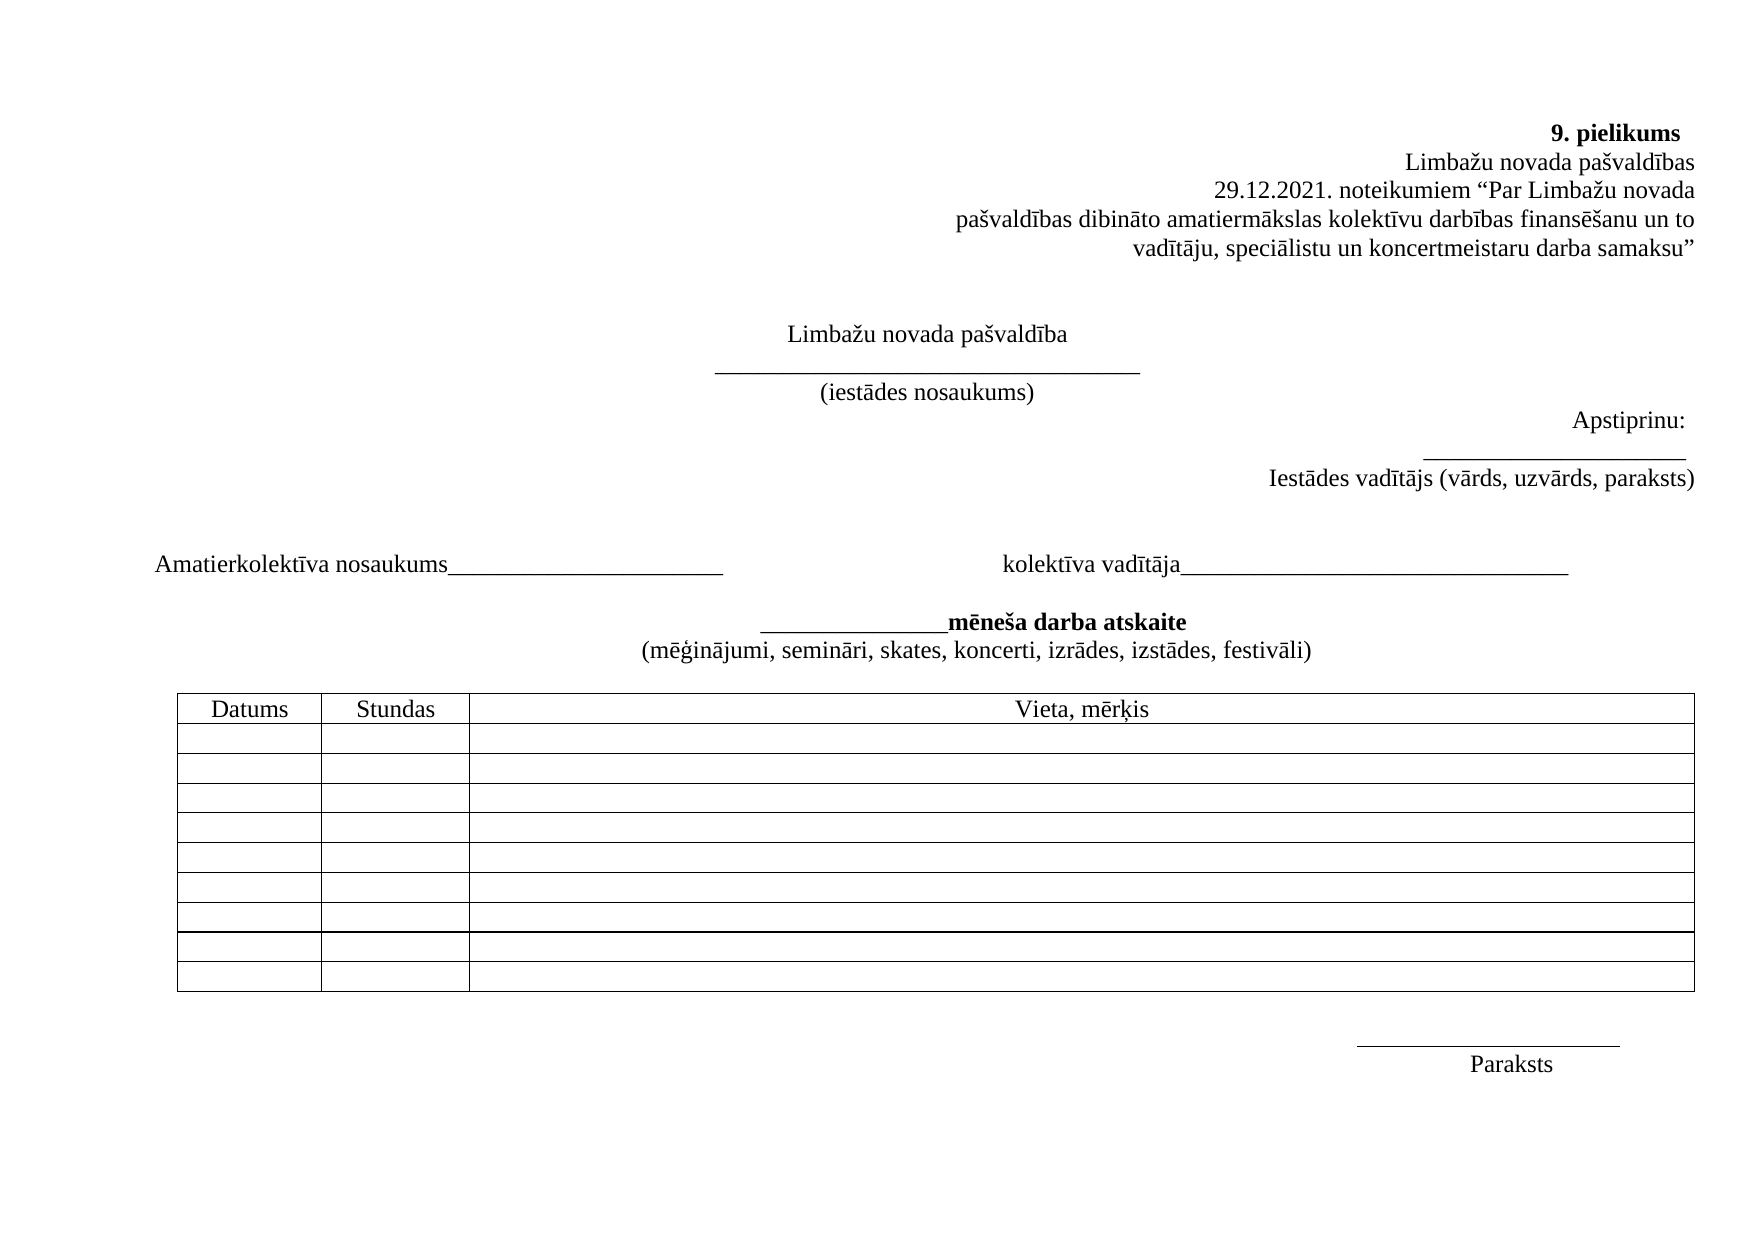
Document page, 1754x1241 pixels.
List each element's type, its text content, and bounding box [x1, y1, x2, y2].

text pašvaldības dibināto amatiermākslas kolektīvu darbības finansēšanu un to [490, 204, 1695, 233]
table_cell [322, 962, 469, 991]
table_header Stundas [322, 694, 469, 723]
table_cell [322, 903, 469, 931]
text _______________mēneša darba atskaite [177, 607, 1695, 636]
text Iestādes vadītājs (vārds, uzvārds, paraksts) [139, 463, 1695, 492]
table_cell [178, 754, 321, 782]
table_cell [322, 813, 469, 842]
table_cell [178, 873, 321, 902]
text Amatierkolektīva nosaukums______________________ kolektīva vadītāja_______________________________ [154, 549, 1695, 578]
table_cell [322, 873, 469, 902]
table_cell [178, 813, 321, 842]
table_cell [470, 873, 1694, 902]
table_cell [178, 962, 321, 991]
table_cell [322, 843, 469, 872]
text (iestādes nosaukums) [469, 377, 1385, 406]
table_cell [178, 843, 321, 872]
text _____________________ [469, 434, 1686, 463]
text (mēģinājumi, semināri, skates, koncerti, izrādes, izstādes, festivāli) [177, 636, 1695, 664]
text vadītāju, speciālistu un koncertmeistaru darba samaksu” [490, 233, 1695, 262]
table_cell [470, 962, 1694, 991]
table_cell [470, 933, 1694, 961]
table_cell [322, 754, 469, 782]
table_header Vieta, mērķis [470, 694, 1694, 723]
table_cell [470, 903, 1694, 931]
table_cell [322, 933, 469, 961]
table_cell [470, 754, 1694, 782]
text 29.12.2021. noteikumiem “Par Limbažu novada [490, 176, 1695, 204]
table_cell [470, 784, 1694, 812]
table_cell [470, 843, 1694, 872]
text __________________________________ [469, 348, 1385, 377]
text Paraksts [139, 1049, 1695, 1078]
table_cell [178, 724, 321, 753]
table_cell [322, 724, 469, 753]
table_cell [470, 724, 1694, 753]
text Apstiprinu: [469, 406, 1686, 434]
table_cell [178, 933, 321, 961]
table_cell [178, 784, 321, 812]
text 9. pielikums [177, 118, 1681, 147]
table_cell [178, 903, 321, 931]
table_cell [470, 813, 1694, 842]
table_header Datums [178, 694, 321, 723]
text Limbažu novada pašvaldība [469, 319, 1385, 348]
text Limbažu novada pašvaldības [490, 147, 1695, 176]
table_cell [322, 784, 469, 812]
